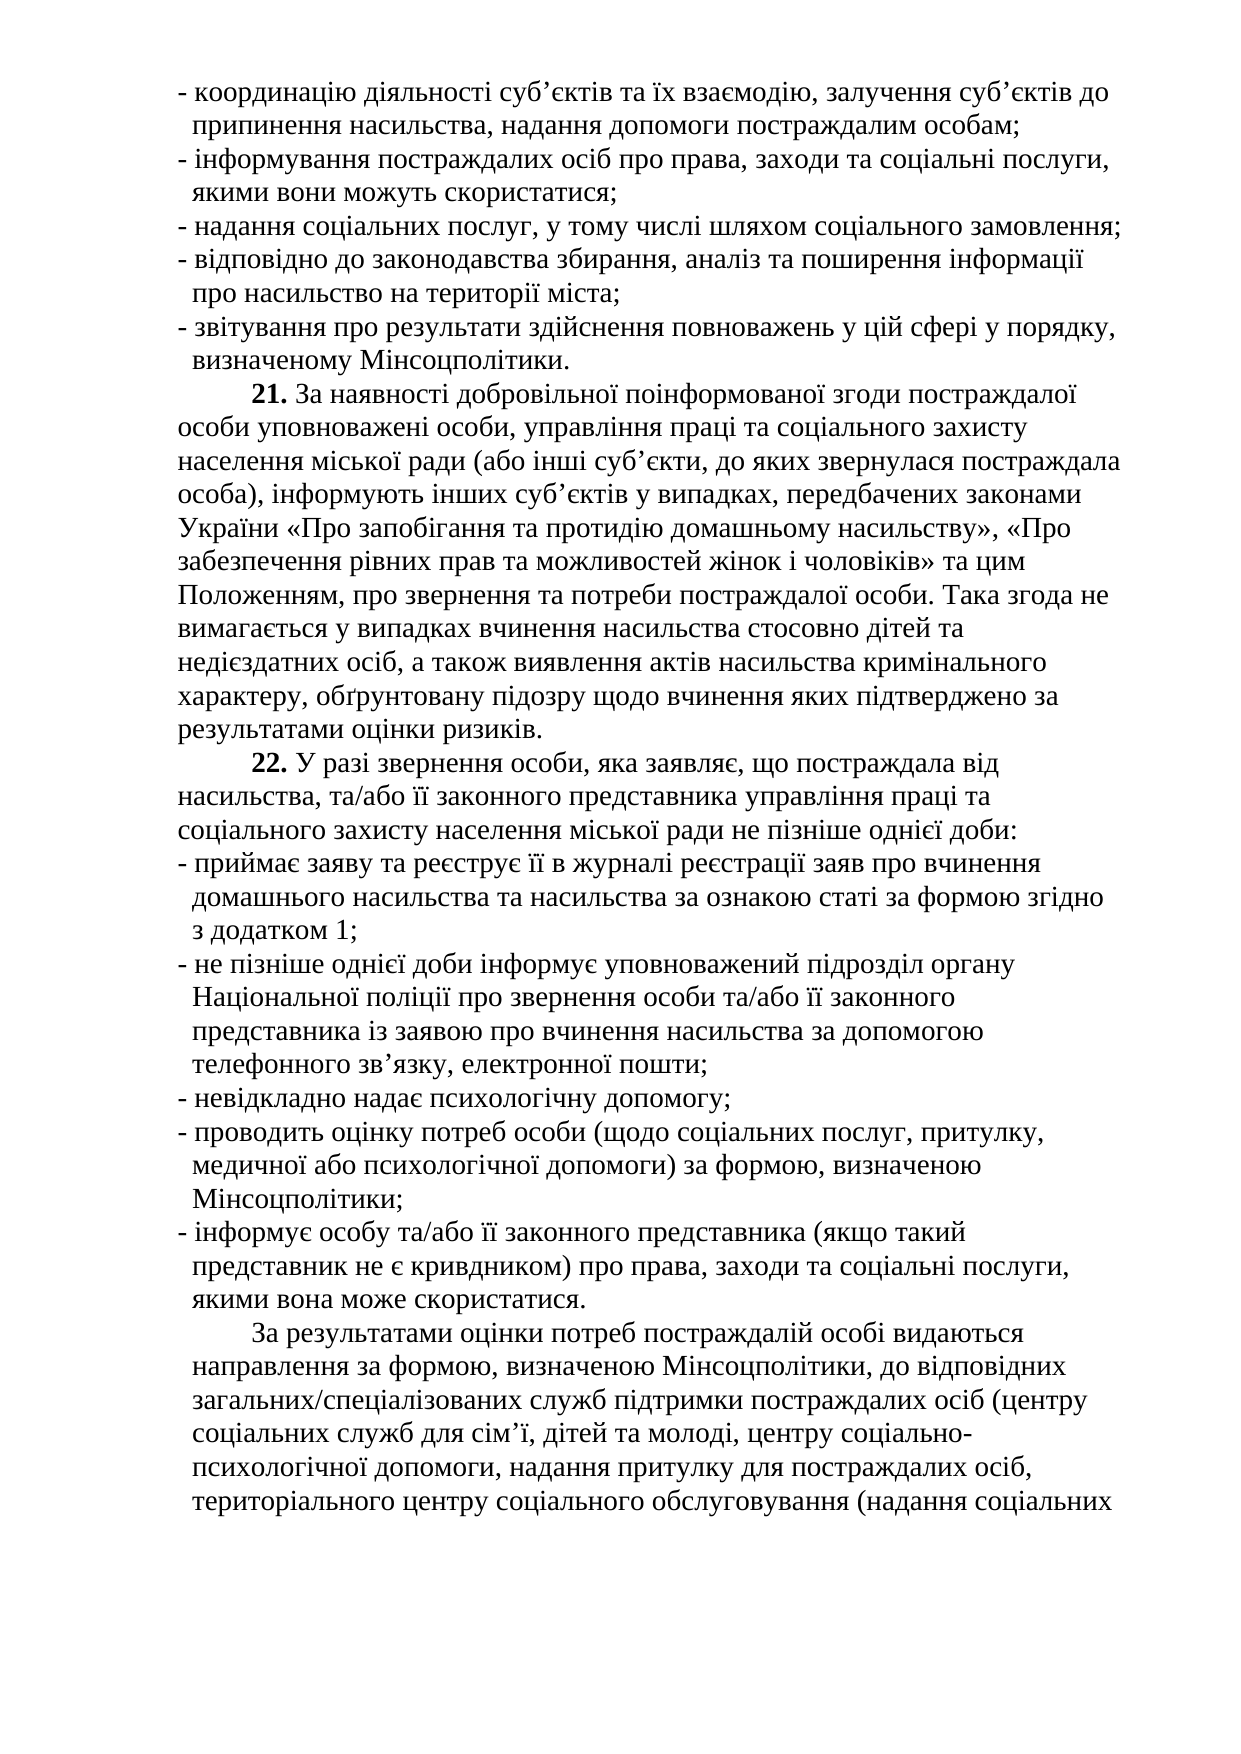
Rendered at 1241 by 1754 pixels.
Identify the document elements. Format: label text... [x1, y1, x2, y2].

text соціальних служб для сім’ї, дітей та молоді, центру соціально- [177, 1416, 1122, 1449]
text - проводить оцінку потреб особи (щодо соціальних послуг, притулку, [177, 1114, 1122, 1147]
text - надання соціальних послуг, у тому числі шляхом соціального замовлення; [177, 208, 1122, 242]
text представника із заявою про вчинення насильства за допомогою [177, 1013, 1122, 1047]
text - невідкладно надає психологічну допомогу; [177, 1080, 1122, 1114]
text За результатами оцінки потреб постраждалій особі видаються [177, 1315, 1122, 1348]
text психологічної допомоги, надання притулку для постраждалих осіб, [177, 1449, 1122, 1483]
text - координацію діяльності суб’єктів та їх взаємодію, залучення суб’єктів до [177, 74, 1122, 107]
text припинення насильства, надання допомоги постраждалим особам; [177, 107, 1122, 141]
text визначеному Мінсоцполітики. [177, 342, 1122, 376]
text Національної поліції про звернення особи та/або її законного [177, 979, 1122, 1013]
text 21. За наявності добровільної поінформованої згоди постраждалої особи уповноважені особи, управління праці та соціального захисту населення міської ради (або інші суб’єкти, до яких звернулася постраждала особа), інформують інших суб’єктів у випадках, передбачених законами України «Про запобігання та протидію домашньому насильству», «Про забезпечення рівних прав та можливостей жінок і чоловіків» та цим Положенням, про звернення та потреби постраждалої особи. Така згода не вимагається у випадках вчинення насильства стосовно дітей та недієздатних осіб, а також виявлення актів насильства кримінального характеру, обґрунтовану підозру щодо вчинення яких підтверджено за результатами оцінки ризиків. [177, 376, 1122, 745]
text - інформує особу та/або її законного представника (якщо такий [177, 1214, 1122, 1248]
text загальних/спеціалізованих служб підтримки постраждалих осіб (центру [177, 1382, 1122, 1416]
text - не пізніше однієї доби інформує уповноважений підрозділ органу [177, 946, 1122, 979]
text Мінсоцполітики; [177, 1181, 1122, 1214]
text 22. У разі звернення особи, яка заявляє, що постраждала від насильства, та/або її законного представника управління праці та соціального захисту населення міської ради не пізніше однієї доби: [177, 745, 1122, 845]
text направлення за формою, визначеною Мінсоцполітики, до відповідних [177, 1348, 1122, 1382]
text якими вона може скористатися. [177, 1281, 1122, 1315]
text з додатком 1; [177, 912, 1122, 946]
text про насильство на території міста; [177, 275, 1122, 309]
text телефонного зв’язку, електронної пошти; [177, 1047, 1122, 1080]
text - звітування про результати здійснення повноважень у цій сфері у порядку, [177, 309, 1122, 342]
text - інформування постраждалих осіб про права, заходи та соціальні послуги, [177, 141, 1122, 174]
text представник не є кривдником) про права, заходи та соціальні послуги, [177, 1248, 1122, 1281]
text якими вони можуть скористатися; [177, 174, 1122, 208]
text - приймає заяву та реєструє її в журналі реєстрації заяв про вчинення [177, 845, 1122, 879]
text територіального центру соціального обслуговування (надання соціальних [177, 1483, 1122, 1516]
text медичної або психологічної допомоги) за формою, визначеною [177, 1147, 1122, 1181]
text домашнього насильства та насильства за ознакою статі за формою згідно [177, 879, 1122, 912]
text - відповідно до законодавства збирання, аналіз та поширення інформації [177, 242, 1122, 275]
